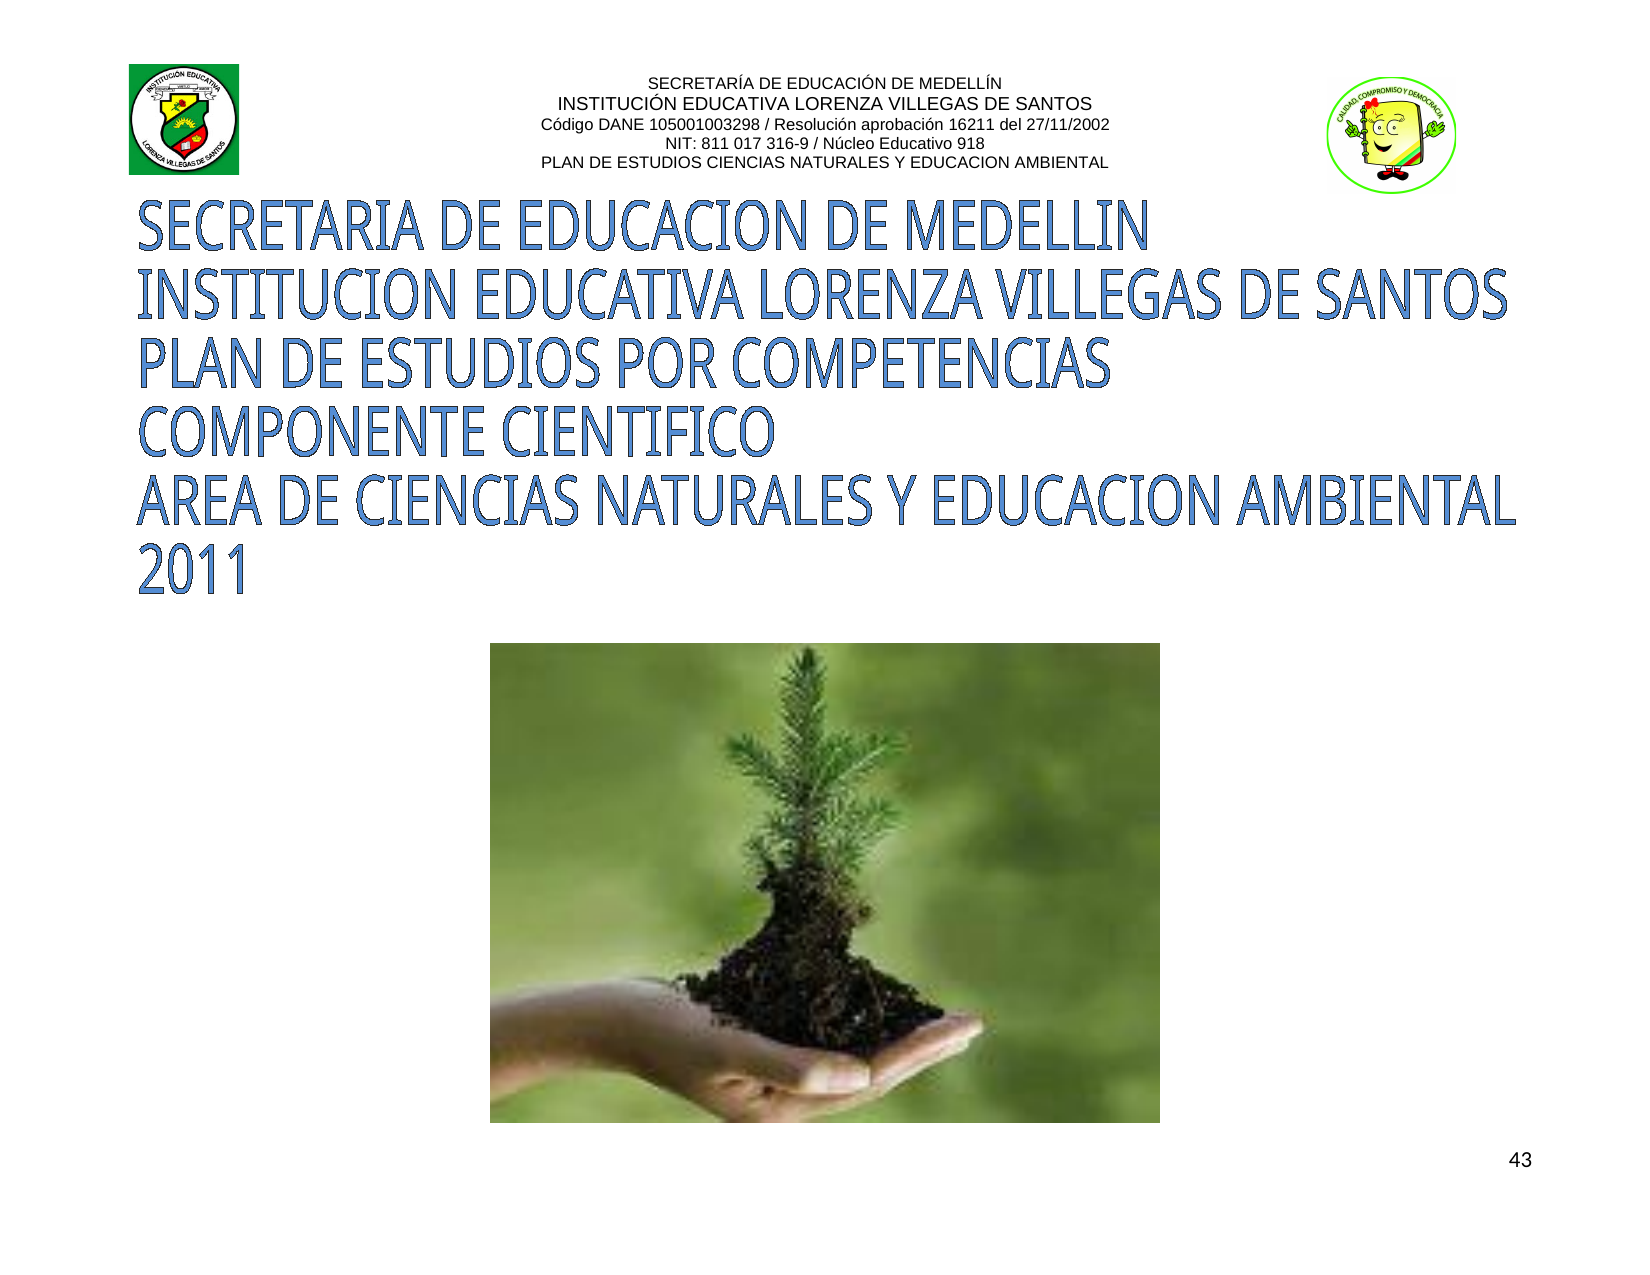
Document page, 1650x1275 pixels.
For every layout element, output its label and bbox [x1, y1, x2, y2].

picture [1326, 77, 1457, 194]
picture [490, 643, 1160, 1123]
picture [128, 64, 240, 175]
